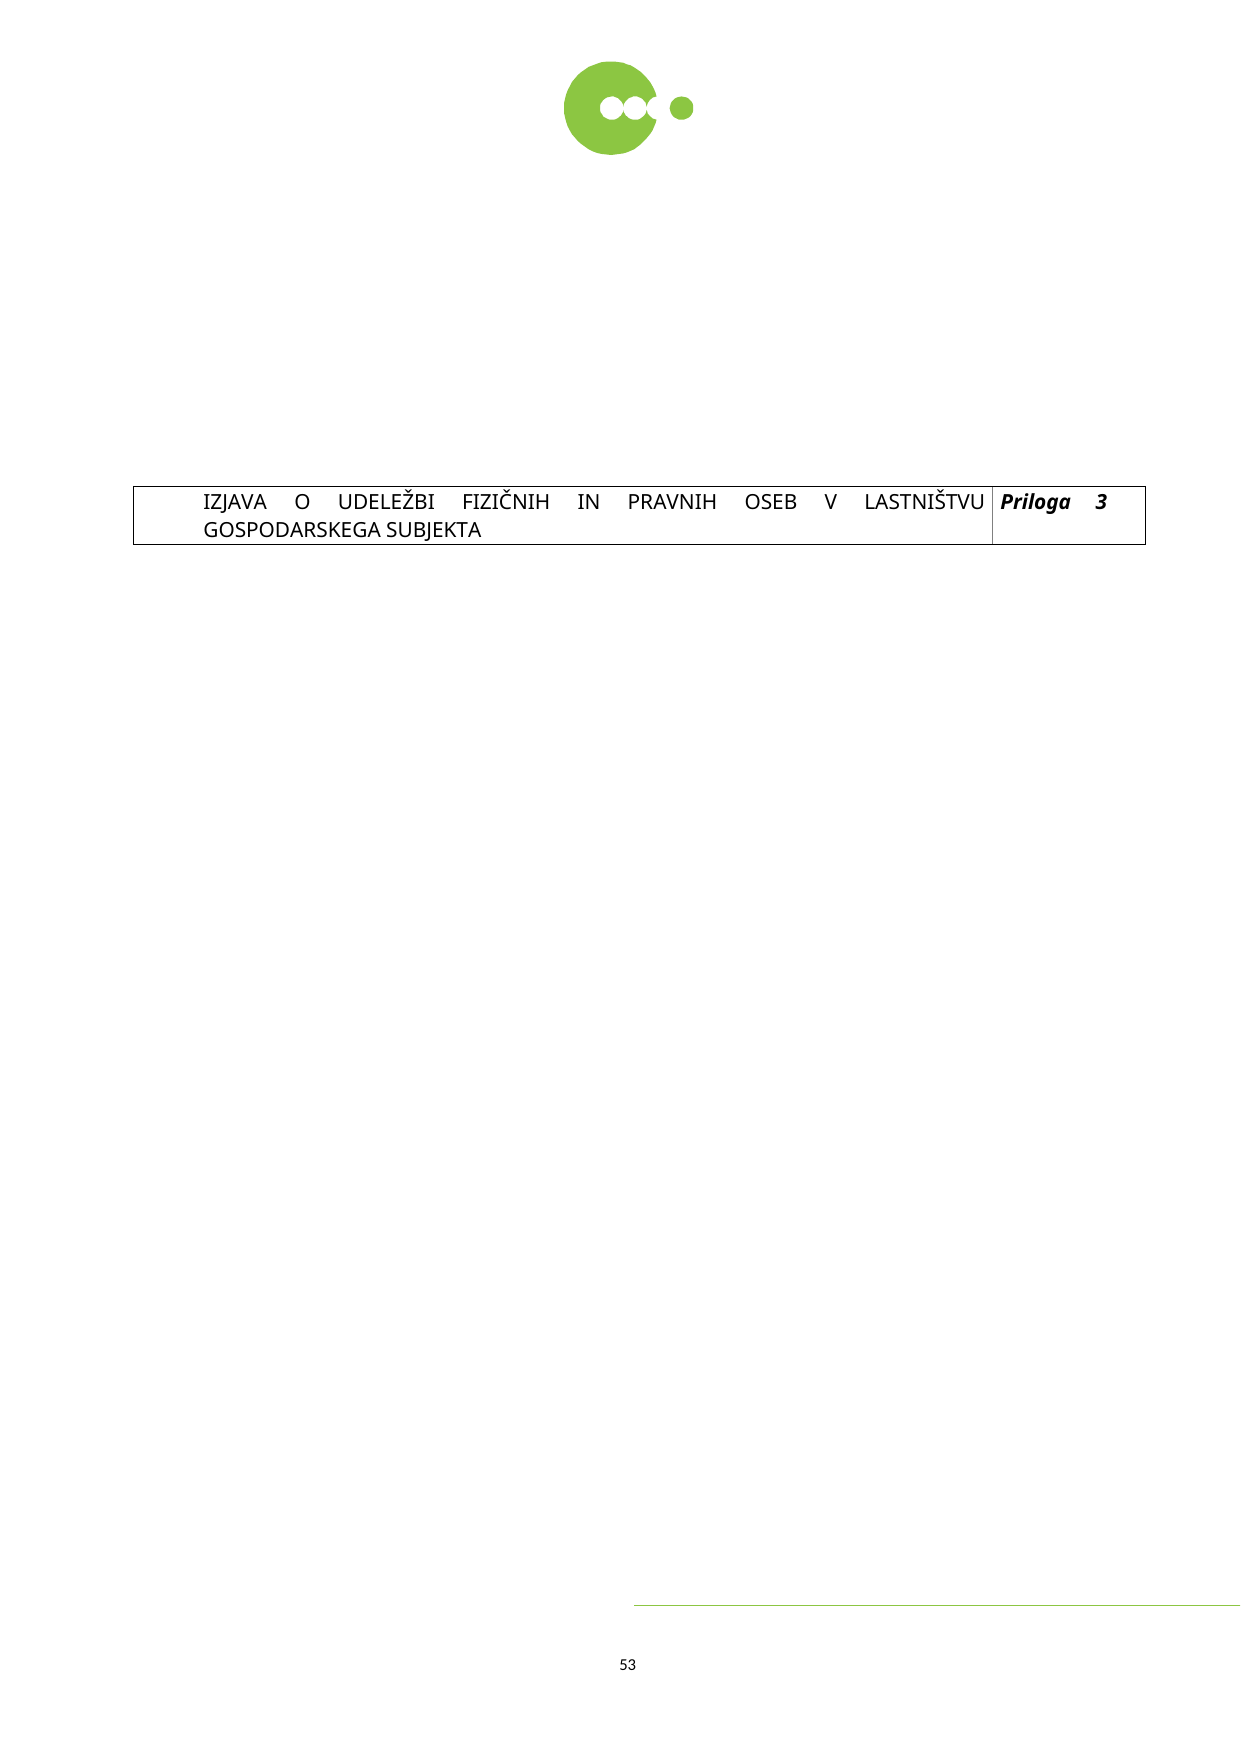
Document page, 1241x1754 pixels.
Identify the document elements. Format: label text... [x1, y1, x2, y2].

table_header Priloga [993, 487, 1088, 544]
table_header IZJAVA O UDELEŽBI FIZIČNIH IN PRAVNIH OSEB V LASTNIŠTVU GOSPODARSKEGA SUBJEKTA [196, 487, 992, 544]
table_header [134, 487, 196, 544]
table_header 3 [1088, 487, 1145, 544]
